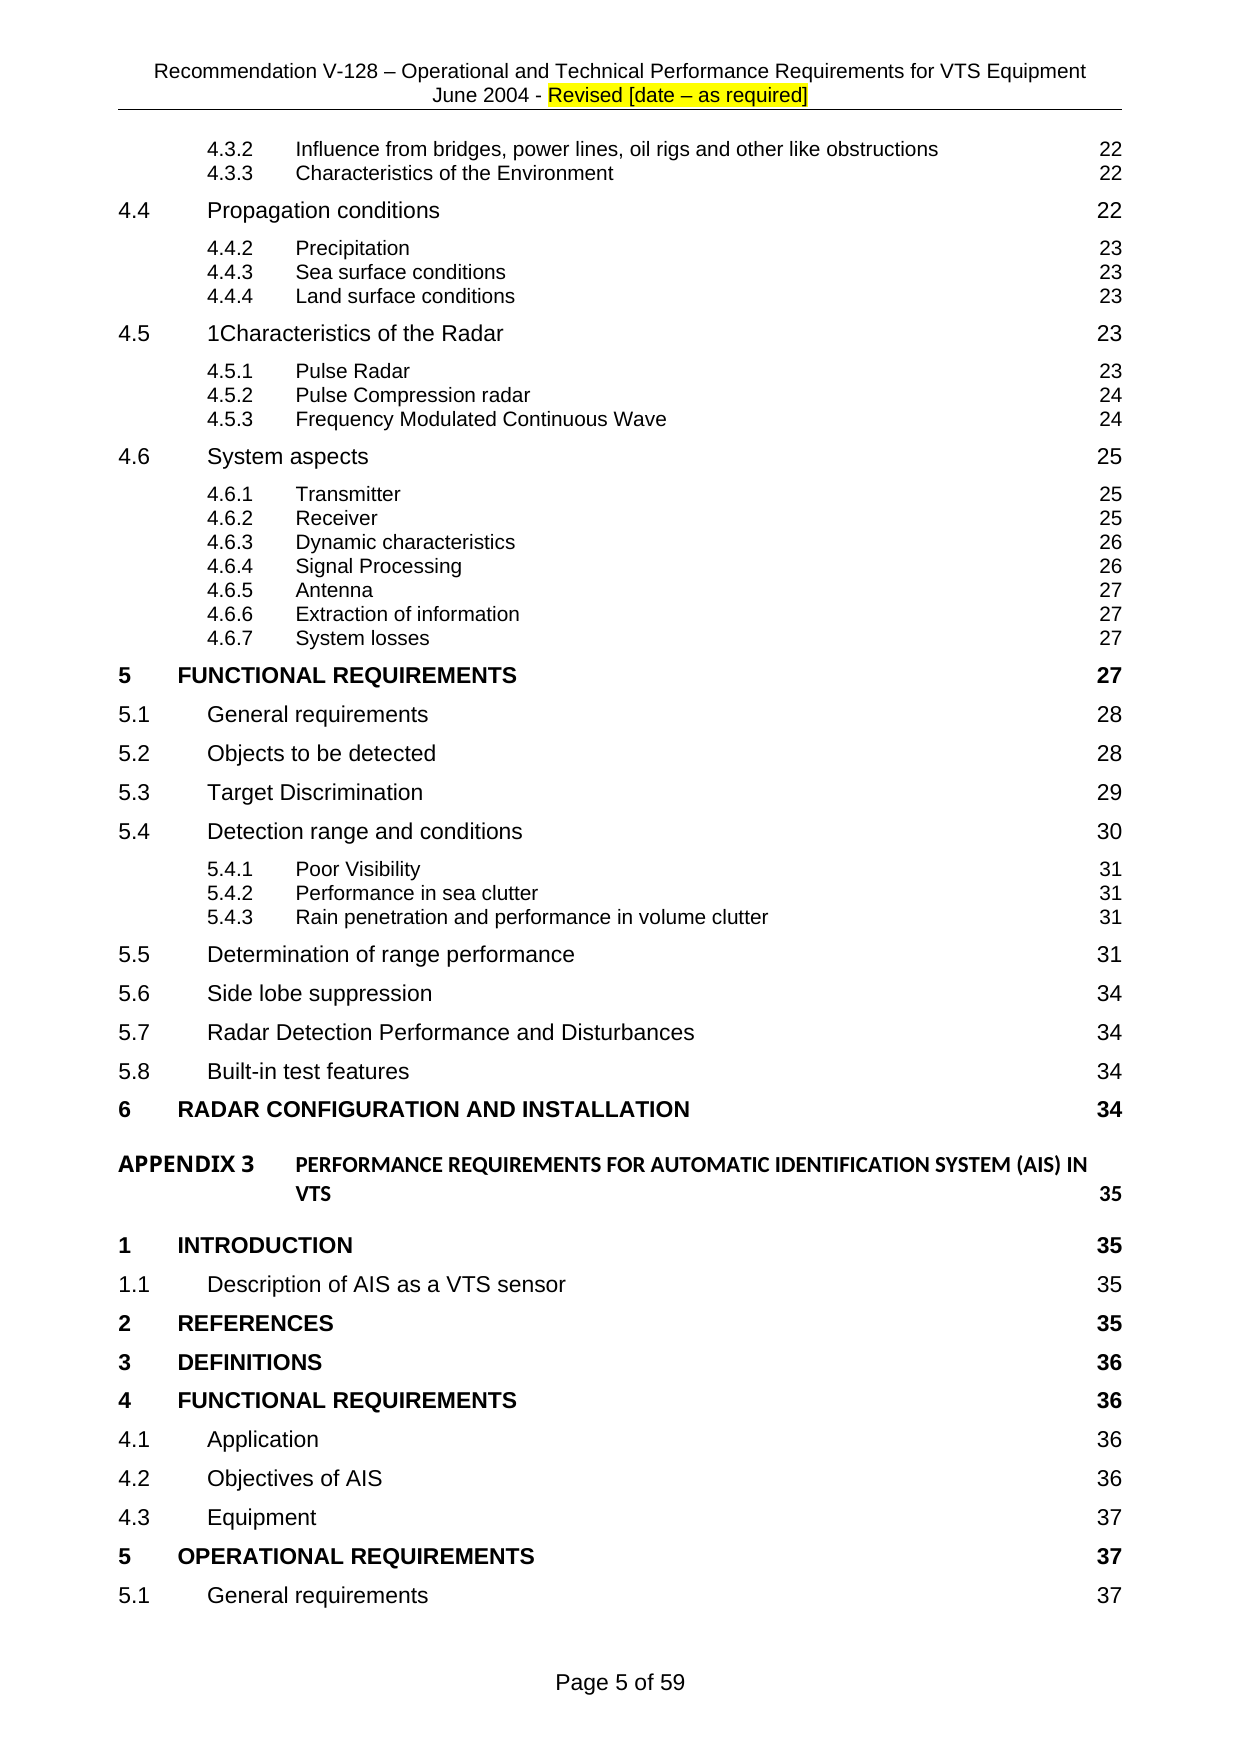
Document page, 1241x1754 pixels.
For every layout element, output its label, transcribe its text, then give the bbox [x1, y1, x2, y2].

text 1 Introduction 35 [118, 1232, 1107, 1258]
text 5 Operational requirements 37 [118, 1543, 1107, 1569]
text 4.5.2 Pulse Compression radar 24 [207, 383, 1122, 407]
text 5.4.2 Performance in sea clutter 31 [207, 881, 1122, 904]
text 3 Definitions 36 [118, 1349, 1107, 1375]
text 4.3 Equipment 37 [118, 1504, 1122, 1530]
text 4.4.3 Sea surface conditions 23 [207, 260, 1122, 284]
text 5.8 Built-in test features 34 [118, 1058, 1122, 1084]
text 4.4.2 Precipitation 23 [207, 236, 1122, 260]
text 5.4.1 Poor Visibility 31 [207, 857, 1122, 881]
text 5.4 Detection range and conditions 30 [118, 818, 1122, 844]
text 4.3.3 Characteristics of the Environment 22 [207, 160, 1122, 184]
text 5.7 Radar Detection Performance and Disturbances 34 [118, 1019, 1122, 1045]
text 4 Functional requirements 36 [118, 1387, 1107, 1414]
text 1.1 Description of AIS as a VTS sensor 35 [118, 1271, 1122, 1297]
text 4.1 Application 36 [118, 1426, 1122, 1453]
text 6 Radar configuration and installation 34 [118, 1096, 1107, 1123]
text 5.4.3 Rain penetration and performance in volume clutter 31 [207, 904, 1122, 928]
text 4.3.2 Influence from bridges, power lines, oil rigs and other like obstructions 22 [207, 136, 1122, 160]
text 4.6 System aspects 25 [118, 443, 1122, 470]
text 4.6.4 Signal Processing 26 [207, 554, 1122, 578]
text 4.4.4 Land surface conditions 23 [207, 284, 1122, 308]
text 5 Functional requirements 27 [118, 662, 1107, 689]
text 4.6.3 Dynamic characteristics 26 [207, 530, 1122, 554]
text 5.6 Side lobe suppression 34 [118, 980, 1122, 1006]
text 5.3 Target Discrimination 29 [118, 779, 1122, 805]
text 4.5.1 Pulse Radar 23 [207, 359, 1122, 383]
text 2 References 35 [118, 1310, 1107, 1336]
text 4.4 Propagation conditions 22 [118, 197, 1122, 223]
text 4.5.3 Frequency Modulated Continuous Wave 24 [207, 407, 1122, 431]
text 4.6.7 System losses 27 [207, 626, 1122, 650]
text 4.6.6 Extraction of information 27 [207, 602, 1122, 626]
text 4.5 1Characteristics of the Radar 23 [118, 320, 1122, 346]
text 5.5 Determination of range performance 31 [118, 941, 1122, 967]
text 5.2 Objects to be detected 28 [118, 740, 1122, 766]
text 5.1 General requirements 37 [118, 1582, 1122, 1608]
text 4.6.5 Antenna 27 [207, 578, 1122, 602]
text 4.6.2 Receiver 25 [207, 506, 1122, 530]
text 4.6.1 Transmitter 25 [207, 482, 1122, 506]
text 5.1 General requirements 28 [118, 701, 1122, 728]
text 4.2 Objectives of AIS 36 [118, 1465, 1122, 1492]
text APPENDIX 3 PERFORMANCE REQUIREMENTS FOR AUTOMATIC IDENTIFICATION SYSTEM (AIS) IN VTS 35 [118, 1148, 1122, 1207]
